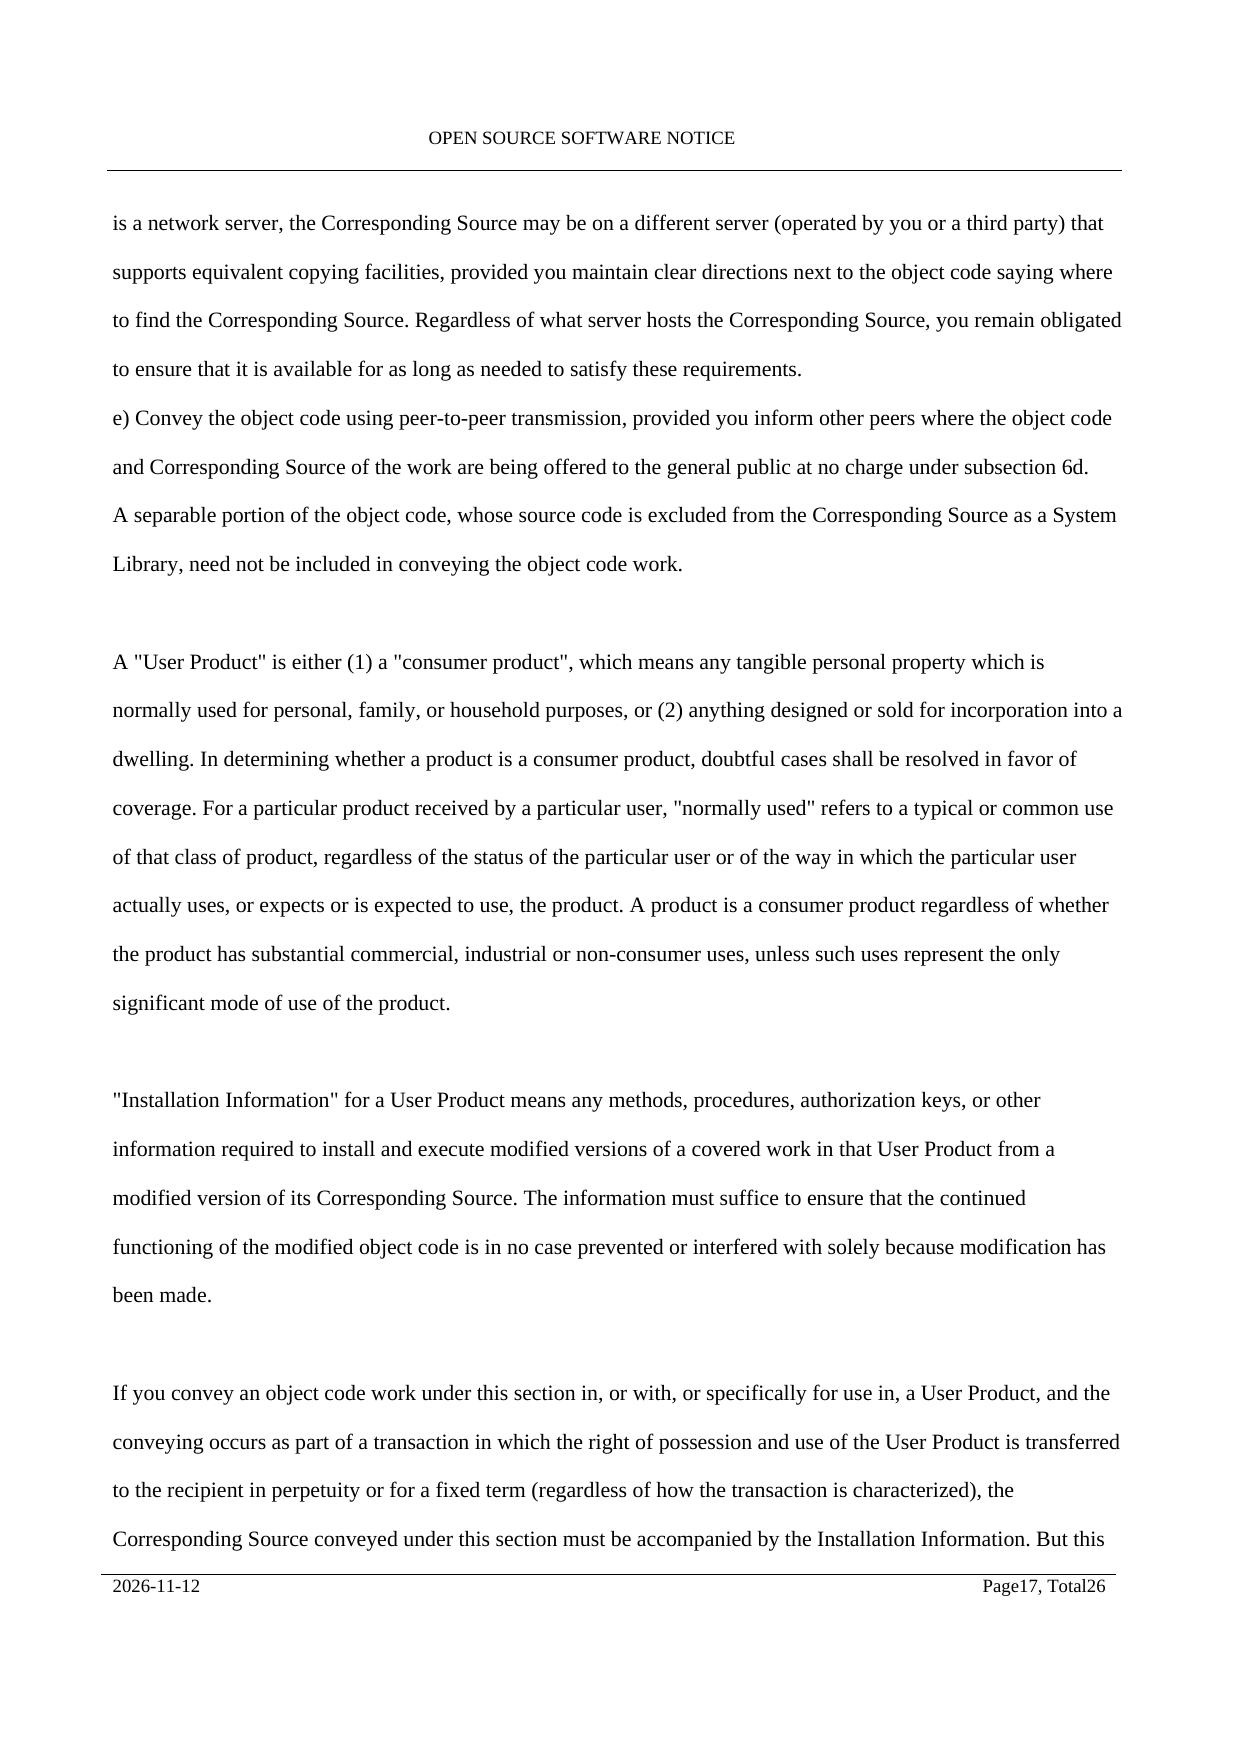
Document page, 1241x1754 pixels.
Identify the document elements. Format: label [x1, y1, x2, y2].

text [112, 206, 1128, 1555]
